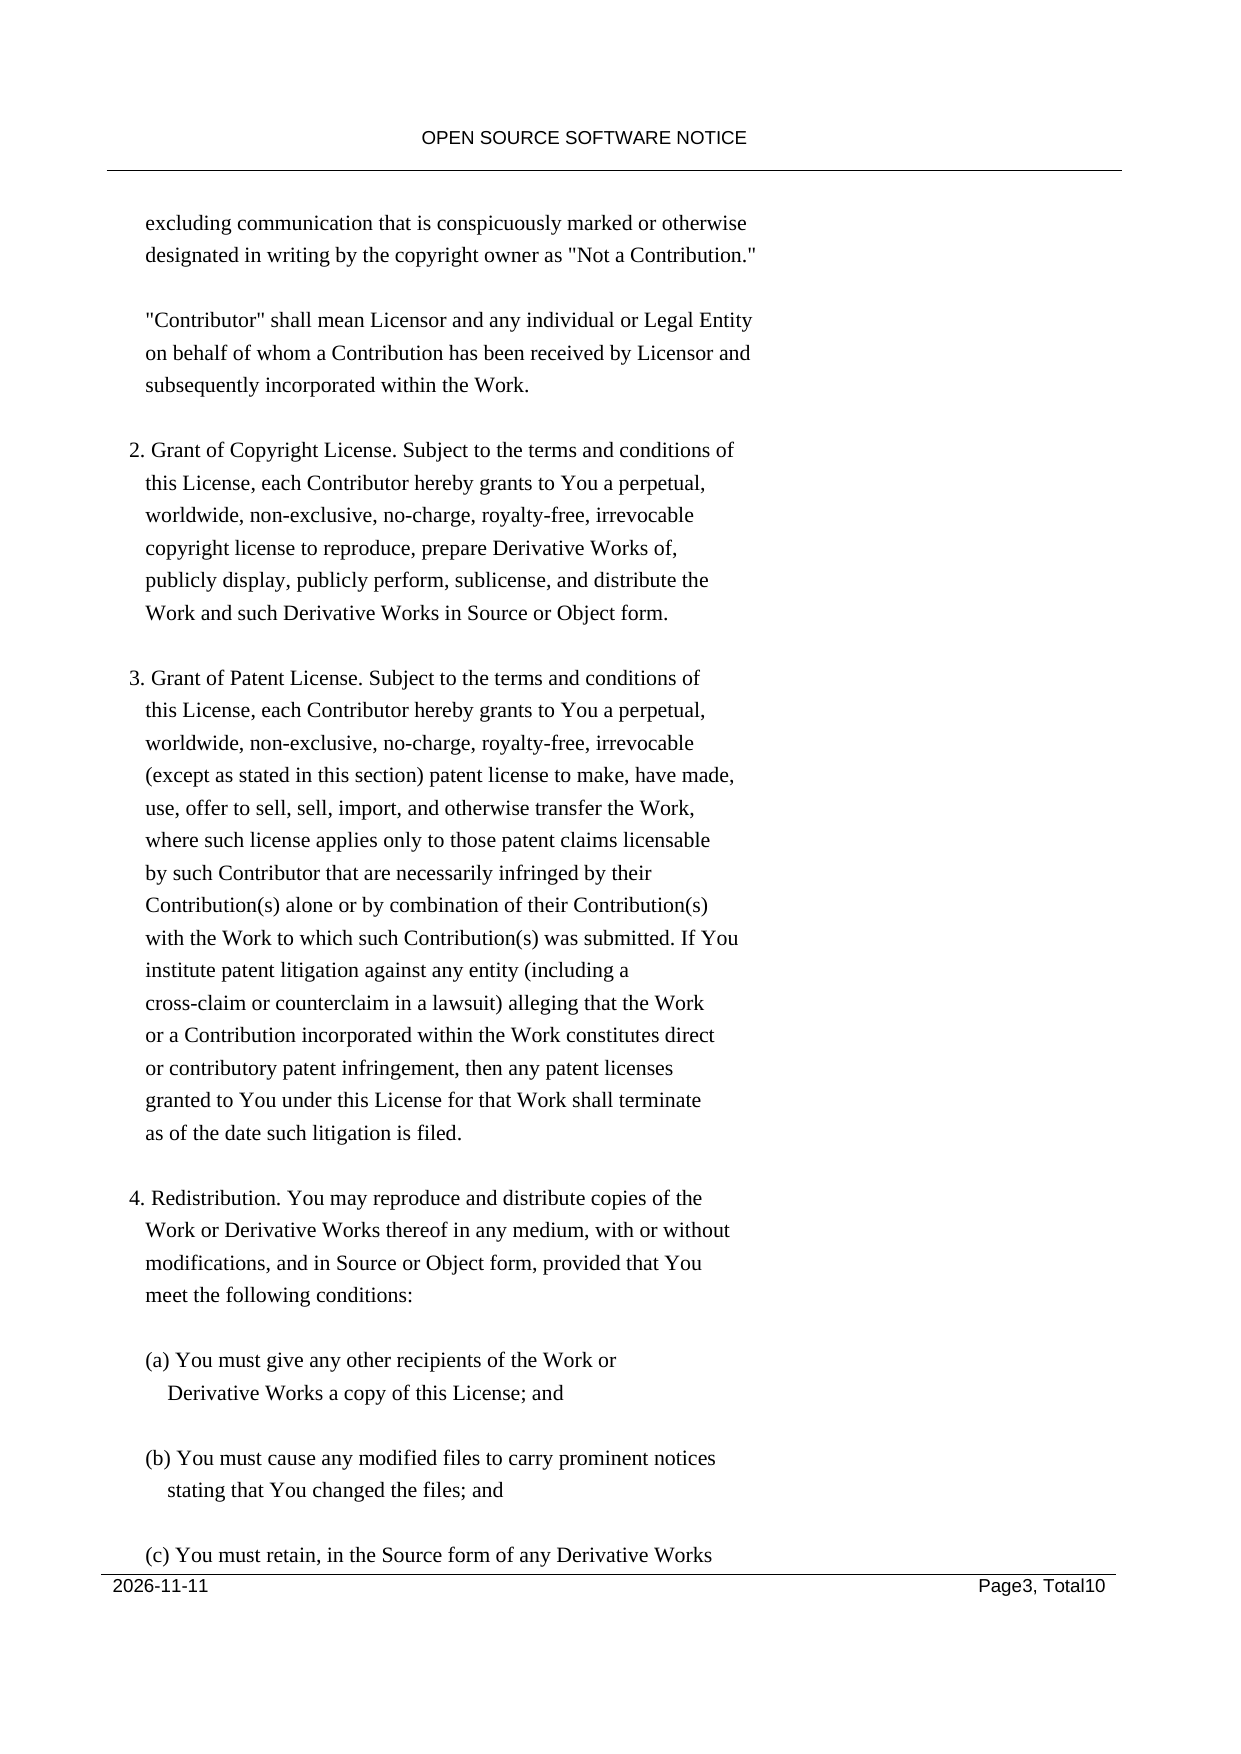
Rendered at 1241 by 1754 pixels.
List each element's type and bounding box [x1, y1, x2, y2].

text [112, 206, 1128, 1571]
